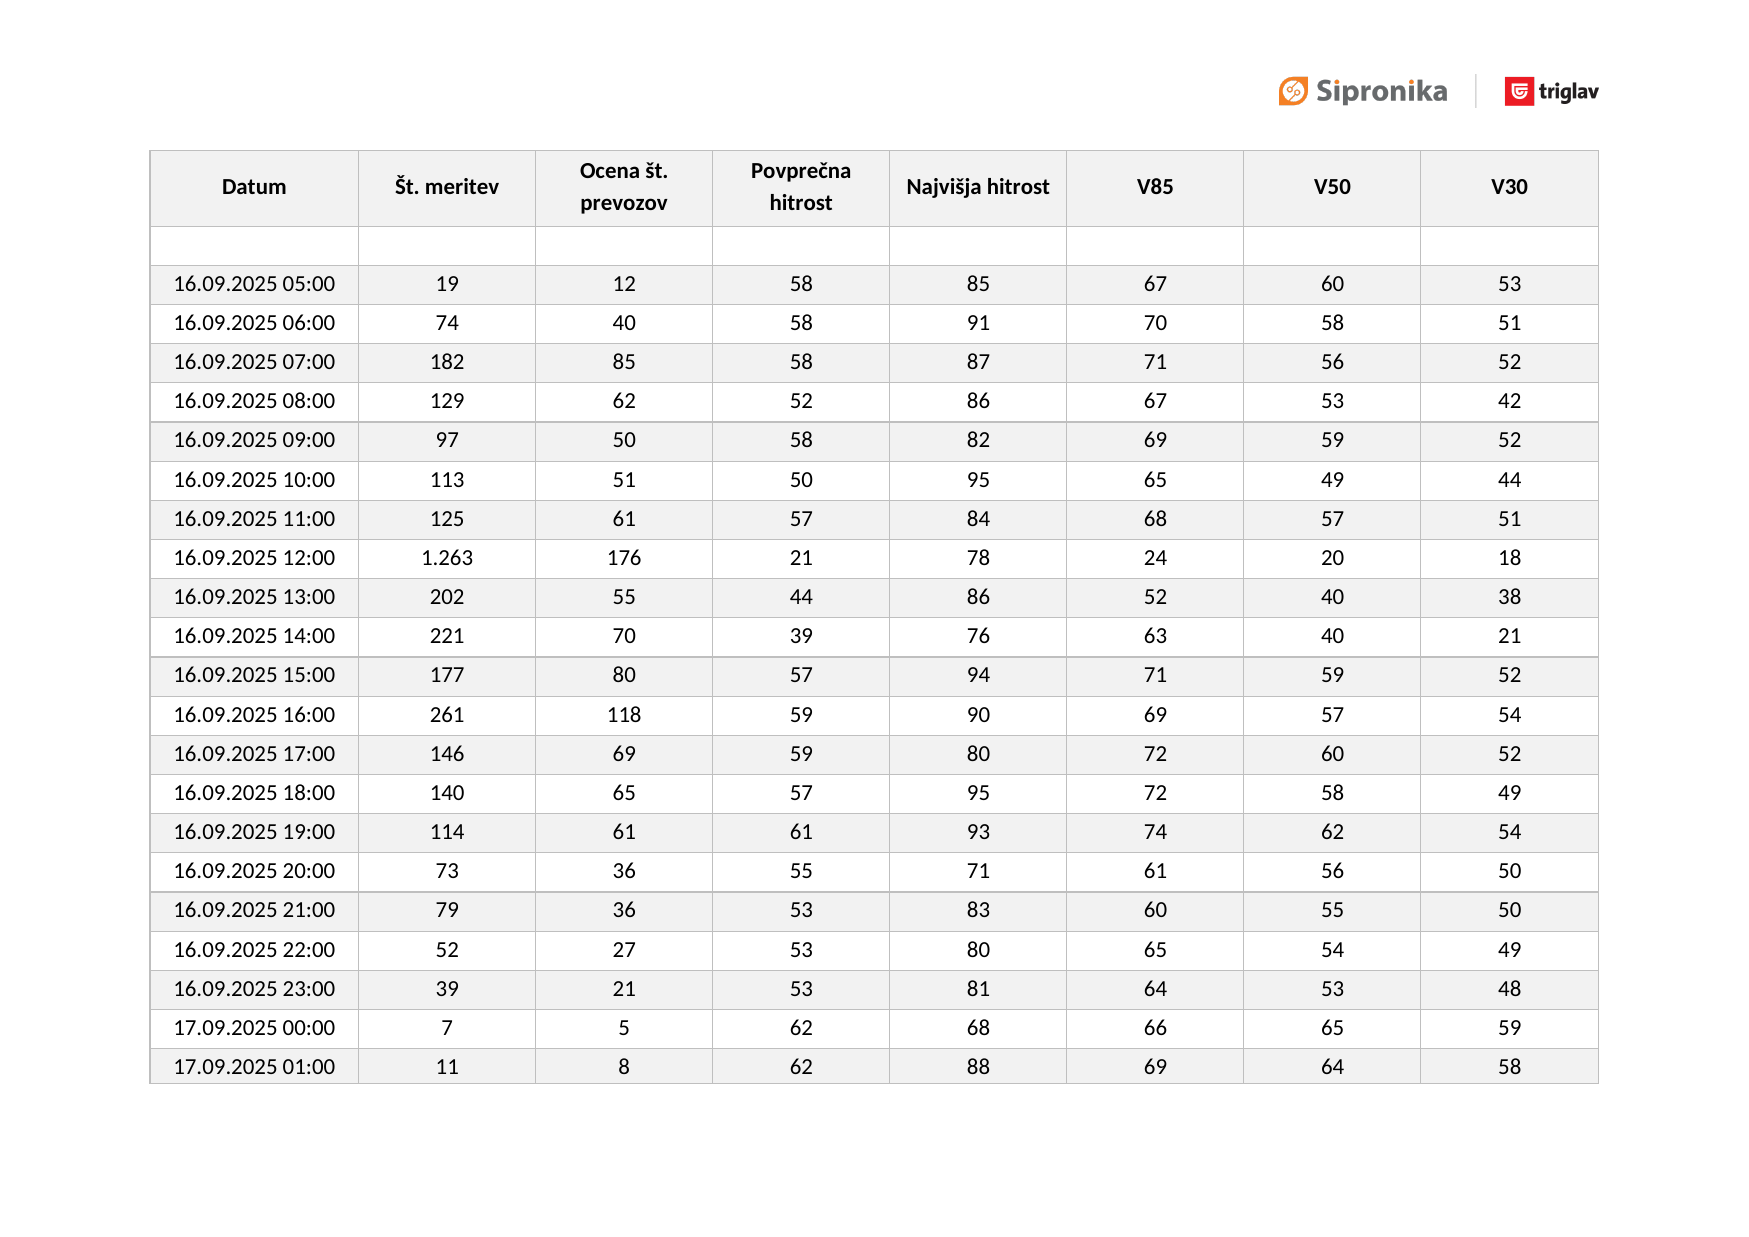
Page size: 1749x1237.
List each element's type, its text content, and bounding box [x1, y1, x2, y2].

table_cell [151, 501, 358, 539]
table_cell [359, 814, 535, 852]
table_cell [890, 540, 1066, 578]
table_header Povprečna hitrost [713, 151, 889, 226]
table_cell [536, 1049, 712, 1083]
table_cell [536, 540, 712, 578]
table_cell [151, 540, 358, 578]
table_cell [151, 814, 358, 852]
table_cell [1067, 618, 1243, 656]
table_header Najvišja hitrost [890, 151, 1066, 226]
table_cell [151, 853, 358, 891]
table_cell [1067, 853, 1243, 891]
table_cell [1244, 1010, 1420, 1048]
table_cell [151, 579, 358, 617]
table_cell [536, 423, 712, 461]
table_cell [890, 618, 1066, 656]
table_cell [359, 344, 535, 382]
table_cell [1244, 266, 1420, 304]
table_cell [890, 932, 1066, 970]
table_header Datum [151, 151, 358, 226]
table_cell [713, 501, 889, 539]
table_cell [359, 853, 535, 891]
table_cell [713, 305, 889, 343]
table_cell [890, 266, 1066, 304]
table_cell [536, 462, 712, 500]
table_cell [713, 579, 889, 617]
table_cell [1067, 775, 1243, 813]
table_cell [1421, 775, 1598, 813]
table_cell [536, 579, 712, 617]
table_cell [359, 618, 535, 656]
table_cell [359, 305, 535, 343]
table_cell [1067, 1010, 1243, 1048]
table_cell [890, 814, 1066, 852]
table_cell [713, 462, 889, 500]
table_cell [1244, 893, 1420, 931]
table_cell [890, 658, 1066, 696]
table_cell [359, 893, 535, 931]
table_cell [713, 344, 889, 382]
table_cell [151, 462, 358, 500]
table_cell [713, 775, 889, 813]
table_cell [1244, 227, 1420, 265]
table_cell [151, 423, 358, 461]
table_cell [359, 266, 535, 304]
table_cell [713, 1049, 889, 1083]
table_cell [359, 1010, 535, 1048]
picture [1279, 74, 1599, 108]
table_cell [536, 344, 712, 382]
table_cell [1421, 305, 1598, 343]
table_header Št. meritev [359, 151, 535, 226]
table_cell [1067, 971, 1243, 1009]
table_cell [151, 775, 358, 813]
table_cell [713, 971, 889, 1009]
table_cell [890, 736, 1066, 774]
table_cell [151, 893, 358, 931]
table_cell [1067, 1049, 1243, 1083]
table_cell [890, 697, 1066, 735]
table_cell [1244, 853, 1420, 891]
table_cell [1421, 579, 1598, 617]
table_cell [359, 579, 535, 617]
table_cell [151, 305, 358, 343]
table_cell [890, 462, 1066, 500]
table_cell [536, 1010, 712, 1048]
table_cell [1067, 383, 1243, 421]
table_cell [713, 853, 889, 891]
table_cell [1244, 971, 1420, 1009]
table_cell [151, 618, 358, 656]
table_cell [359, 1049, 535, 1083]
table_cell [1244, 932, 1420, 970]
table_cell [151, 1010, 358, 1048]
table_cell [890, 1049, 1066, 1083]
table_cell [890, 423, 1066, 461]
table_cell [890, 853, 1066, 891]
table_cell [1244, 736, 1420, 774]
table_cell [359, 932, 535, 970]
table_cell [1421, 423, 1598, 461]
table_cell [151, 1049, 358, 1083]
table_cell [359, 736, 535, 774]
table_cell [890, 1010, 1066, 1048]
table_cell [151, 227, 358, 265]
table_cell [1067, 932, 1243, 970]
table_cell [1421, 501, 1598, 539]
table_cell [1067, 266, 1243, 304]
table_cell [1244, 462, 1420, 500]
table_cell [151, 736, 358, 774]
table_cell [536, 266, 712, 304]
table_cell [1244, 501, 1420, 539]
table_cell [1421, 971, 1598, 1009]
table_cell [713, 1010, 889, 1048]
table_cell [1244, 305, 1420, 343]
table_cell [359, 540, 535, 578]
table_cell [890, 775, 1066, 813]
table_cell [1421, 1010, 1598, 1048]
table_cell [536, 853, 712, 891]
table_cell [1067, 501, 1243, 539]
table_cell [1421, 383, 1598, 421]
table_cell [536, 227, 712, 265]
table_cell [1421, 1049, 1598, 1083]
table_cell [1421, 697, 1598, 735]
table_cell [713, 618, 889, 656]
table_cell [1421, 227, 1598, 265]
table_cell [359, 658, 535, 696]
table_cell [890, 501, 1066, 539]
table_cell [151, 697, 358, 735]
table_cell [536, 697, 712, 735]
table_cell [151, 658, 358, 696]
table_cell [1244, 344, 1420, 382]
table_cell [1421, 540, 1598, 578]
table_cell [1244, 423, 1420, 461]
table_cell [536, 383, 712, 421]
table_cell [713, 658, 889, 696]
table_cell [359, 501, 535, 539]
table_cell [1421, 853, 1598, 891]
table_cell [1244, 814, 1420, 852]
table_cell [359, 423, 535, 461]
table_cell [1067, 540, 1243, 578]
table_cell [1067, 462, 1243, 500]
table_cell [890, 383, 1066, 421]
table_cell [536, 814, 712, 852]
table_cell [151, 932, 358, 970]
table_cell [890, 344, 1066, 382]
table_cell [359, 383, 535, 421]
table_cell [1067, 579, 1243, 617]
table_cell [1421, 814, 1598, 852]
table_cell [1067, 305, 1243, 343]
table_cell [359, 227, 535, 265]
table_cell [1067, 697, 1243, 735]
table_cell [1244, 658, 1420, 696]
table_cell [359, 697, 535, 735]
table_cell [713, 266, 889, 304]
table_header V30 [1421, 151, 1598, 226]
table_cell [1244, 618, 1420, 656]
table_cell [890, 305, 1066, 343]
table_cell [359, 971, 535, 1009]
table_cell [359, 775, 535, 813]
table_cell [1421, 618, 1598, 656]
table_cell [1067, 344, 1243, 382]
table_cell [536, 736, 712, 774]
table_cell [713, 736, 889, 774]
table_header V85 [1067, 151, 1243, 226]
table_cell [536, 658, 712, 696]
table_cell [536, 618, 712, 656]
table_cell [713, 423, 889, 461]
table_header Ocena št. prevozov [536, 151, 712, 226]
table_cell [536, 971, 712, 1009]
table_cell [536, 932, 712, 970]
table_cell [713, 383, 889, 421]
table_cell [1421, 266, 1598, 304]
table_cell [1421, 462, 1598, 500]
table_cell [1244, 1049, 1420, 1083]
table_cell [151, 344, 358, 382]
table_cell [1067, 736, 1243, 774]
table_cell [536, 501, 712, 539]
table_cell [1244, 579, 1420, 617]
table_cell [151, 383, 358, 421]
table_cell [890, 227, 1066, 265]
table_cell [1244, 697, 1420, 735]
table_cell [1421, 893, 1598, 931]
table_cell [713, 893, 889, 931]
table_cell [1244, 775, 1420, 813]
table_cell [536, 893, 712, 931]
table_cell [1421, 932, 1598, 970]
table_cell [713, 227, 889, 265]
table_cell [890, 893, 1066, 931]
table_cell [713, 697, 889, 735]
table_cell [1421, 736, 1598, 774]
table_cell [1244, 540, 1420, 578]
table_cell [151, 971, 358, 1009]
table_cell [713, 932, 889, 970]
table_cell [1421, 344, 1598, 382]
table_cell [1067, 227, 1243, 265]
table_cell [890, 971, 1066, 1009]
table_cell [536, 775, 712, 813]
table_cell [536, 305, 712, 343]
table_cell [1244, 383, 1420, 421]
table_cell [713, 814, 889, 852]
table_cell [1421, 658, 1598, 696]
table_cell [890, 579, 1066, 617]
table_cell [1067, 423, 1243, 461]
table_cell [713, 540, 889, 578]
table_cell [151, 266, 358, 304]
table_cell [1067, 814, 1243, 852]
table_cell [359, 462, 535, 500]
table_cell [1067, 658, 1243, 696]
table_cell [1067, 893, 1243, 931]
table_header V50 [1244, 151, 1420, 226]
